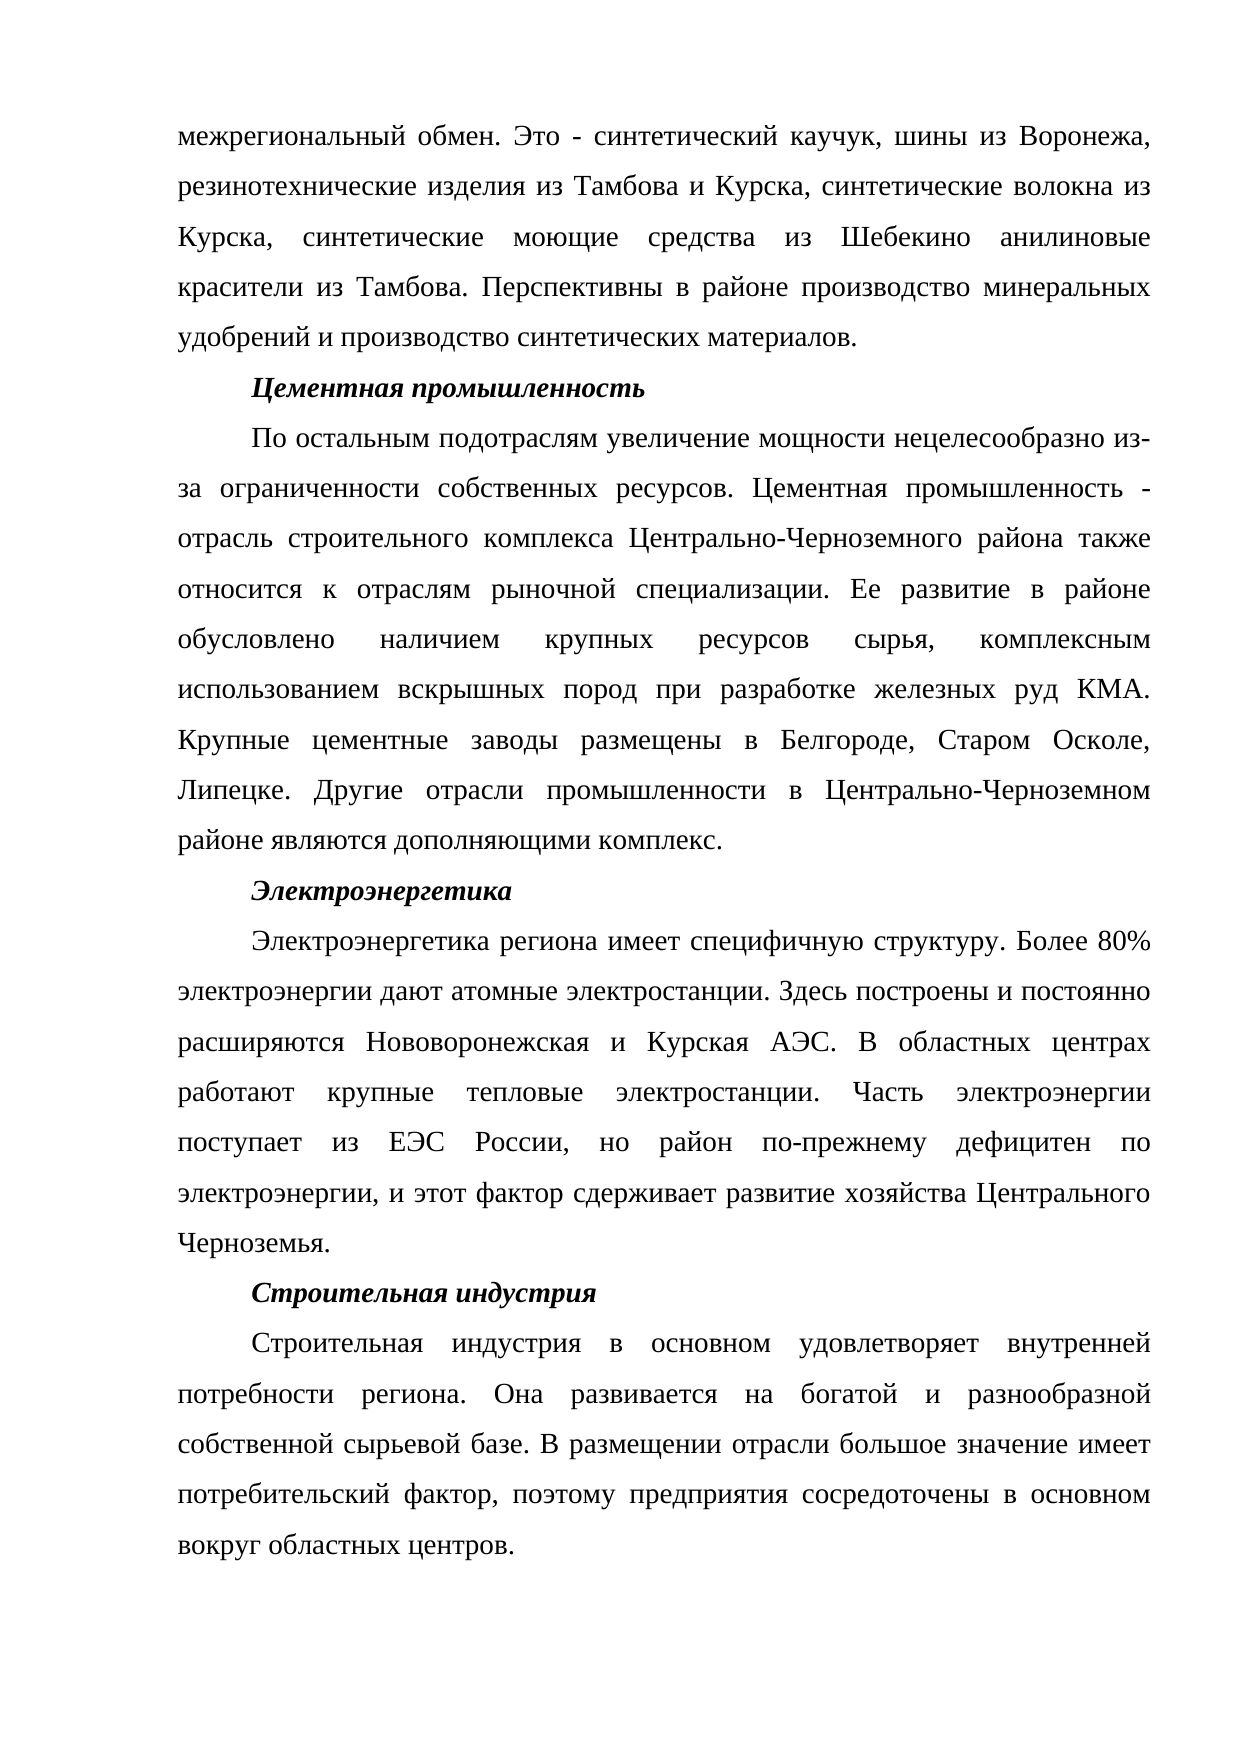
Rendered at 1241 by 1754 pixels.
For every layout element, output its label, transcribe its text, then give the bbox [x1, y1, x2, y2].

text Электроэнергетика региона имеет специфичную структуру. Более 80% электроэнергии дают атомные электростанции. Здесь построены и постоянно расширяются Нововоронежская и Курская АЭС. В областных центрах работают крупные тепловые электростанции. Часть электроэнергии поступает из ЕЭС России, но район по-прежнему дефицитен по электроэнергии, и этот фактор сдерживает развитие хозяйства Центрального Черноземья. [177, 923, 1152, 1258]
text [177, 118, 1152, 353]
text По остальным подотраслям увеличение мощности нецелесообразно из-за ограниченности собственных ресурсов. Цементная промышленность - отрасль строительного комплекса Центрально-Черноземного района также относится к отраслям рыночной специализации. Ее развитие в районе обусловлено наличием крупных ресурсов сырья, комплексным использованием вскрышных пород при разработке железных руд КМА. Крупные цементные заводы размещены в Белгороде, Старом Осколе, Липецке. Другие отрасли промышленности в Центрально-Черноземном районе являются дополняющими комплекс. [177, 420, 1152, 856]
text Цементная промышленность [177, 370, 1152, 403]
text Строительная индустрия в основном удовлетворяет внутренней потребности региона. Она развивается на богатой и разнообразной собственной сырьевой базе. В размещении отрасли большое значение имеет потребительский фактор, поэтому предприятия сосредоточены в основном вокруг областных центров. [177, 1326, 1152, 1560]
text Электроэнергетика [177, 873, 1152, 906]
text Строительная индустрия [177, 1275, 1152, 1309]
